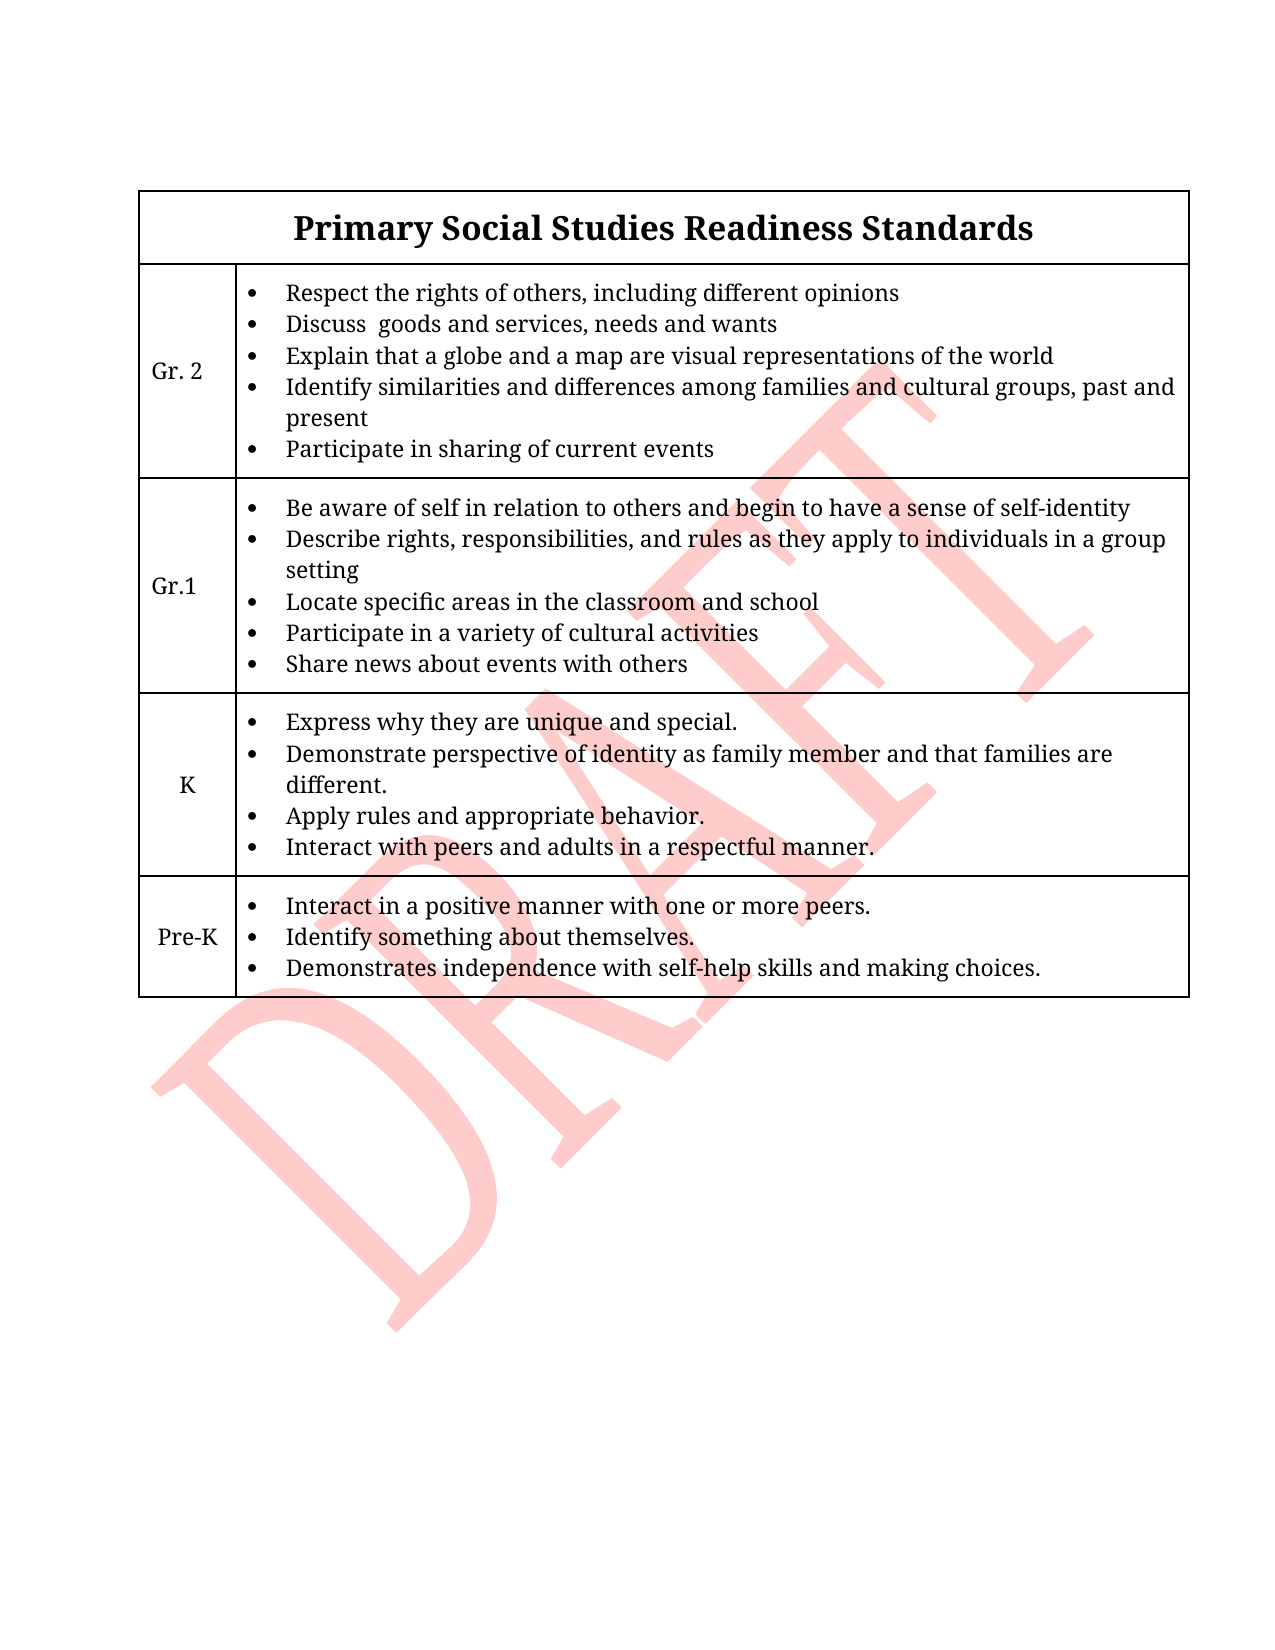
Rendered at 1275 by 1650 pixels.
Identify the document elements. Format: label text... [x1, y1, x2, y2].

table_cell Express why they are unique and special. family and that families are different. rules and appropriate behavior. Interact with peers and adults in a respectful manner. [237, 694, 1188, 875]
table_cell Gr.1 [140, 479, 235, 692]
table_cell Pre-K [140, 877, 235, 996]
table_cell Interact in a positive manner with one or more peers. Identify something about themselves. Demonstrates independence with self-help skills and making choices. [237, 877, 1188, 996]
table_header Primary Social Studies Readiness Standards [140, 192, 1188, 262]
table_cell Be aware of self in relation to others and begin to have a sense of self-identity rights, responsibilities, and rules as they apply to individuals in a group setting Locate specific areas in the classroom and school Participate in a variety of cultural activities Share news about events with others [237, 479, 1188, 692]
table_cell Respect the rights of others, including different opinions goods and services, needs and wants that a globe and a map are visual representations of the world Identify similarities and differences among families and cultural groups, past and present Participate in sharing of current events [237, 265, 1188, 477]
table_cell Gr. 2 [140, 265, 235, 477]
table_cell K [140, 694, 235, 875]
